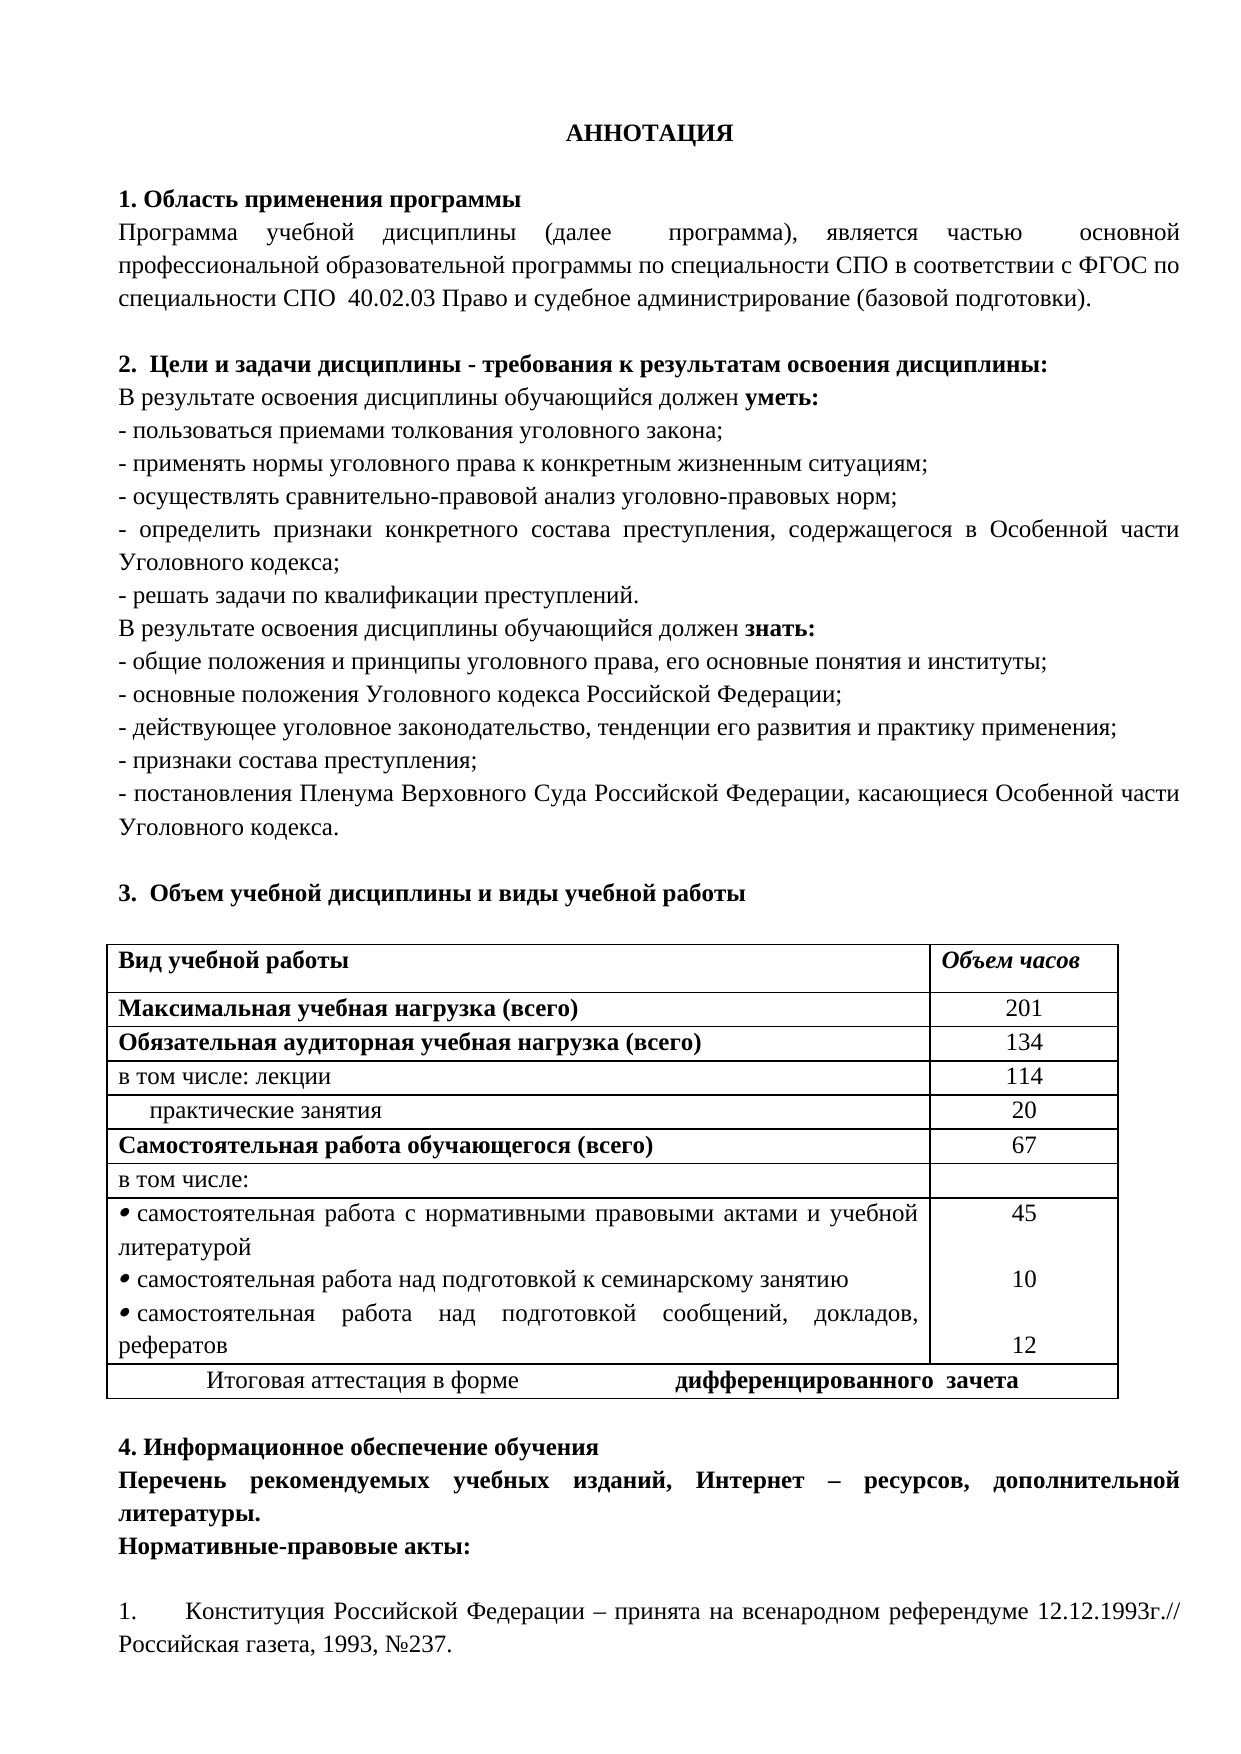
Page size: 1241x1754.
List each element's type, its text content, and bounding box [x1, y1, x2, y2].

table_cell Самостоятельная работа обучающегося (всего) [108, 1130, 929, 1162]
table_header Объем часов [931, 945, 1117, 992]
text - постановления Пленума Верховного Суда Российской Федерации, касающиеся Особенной части Уголовного кодекса. [118, 778, 1181, 840]
table_cell Обязательная аудиторная учебная нагрузка (всего) [108, 1027, 929, 1060]
table_cell самостоятельная работа с нормативными правовыми актами и учебной литературой самостоятельная работа над подготовкой к семинарскому занятию самостоятельная работа над подготовкой сообщений, докладов, рефератов [108, 1199, 929, 1363]
text - пользоваться приемами толкования уголовного закона; [118, 415, 1181, 444]
table_cell Максимальная учебная нагрузка (всего) [108, 993, 929, 1026]
text 1. Область применения программы [118, 184, 1181, 213]
text В результате освоения дисциплины обучающийся должен знать: [118, 613, 1181, 642]
text - действующее уголовное законодательство, тенденции его развития и практику применения; [118, 712, 1181, 741]
text АННОТАЦИЯ [118, 118, 1181, 147]
table_cell [931, 1164, 1117, 1197]
table_cell 201 [931, 993, 1117, 1026]
table_cell 45 10 12 [931, 1199, 1117, 1363]
text - применять нормы уголовного права к конкретным жизненным ситуациям; [118, 448, 1181, 477]
text 4. Информационное обеспечение обучения [118, 1432, 1181, 1461]
table_cell в том числе: лекции [108, 1062, 929, 1094]
table_cell в том числе: [108, 1164, 929, 1197]
text - определить признаки конкретного состава преступления, содержащегося в Особенной части Уголовного кодекса; [118, 514, 1181, 576]
text Программа учебной дисциплины (далее программа), является частью основной профессиональной образовательной программы по специальности СПО в соответствии с ФГОС по специальности СПО 40.02.03 Право и судебное администрирование (базовой подготовки). [118, 217, 1181, 312]
text - осуществлять сравнительно-правовой анализ уголовно-правовых норм; [118, 481, 1181, 510]
text - решать задачи по квалификации преступлений. [118, 580, 1181, 609]
table_cell Итоговая аттестация в форме дифференцированного зачета [108, 1365, 1117, 1397]
table_header Вид учебной работы [108, 945, 929, 992]
table_cell 67 [931, 1130, 1117, 1162]
text В результате освоения дисциплины обучающийся должен уметь: [118, 382, 1181, 411]
table_cell 114 [931, 1062, 1117, 1094]
table_cell 134 [931, 1027, 1117, 1060]
text Перечень рекомендуемых учебных изданий, Интернет – ресурсов, дополнительной литературы. [118, 1465, 1181, 1527]
text - признаки состава преступления; [118, 746, 1181, 774]
table_cell практические занятия [108, 1096, 929, 1128]
text 3. Объем учебной дисциплины и виды учебной работы [118, 878, 1181, 906]
text - общие положения и принципы уголовного права, его основные понятия и институты; [118, 646, 1181, 675]
text Нормативные-правовые акты: [118, 1531, 1181, 1560]
text - основные положения Уголовного кодекса Российской Федерации; [118, 679, 1181, 708]
text 2. Цели и задачи дисциплины - требования к результатам освоения дисциплины: [118, 349, 1181, 378]
table_cell 20 [931, 1096, 1117, 1128]
list Конституция Российской Федерации – принята на всенародном референдуме 12.12.1993г.// Российская газета, 1993, №237. [118, 1596, 1181, 1658]
